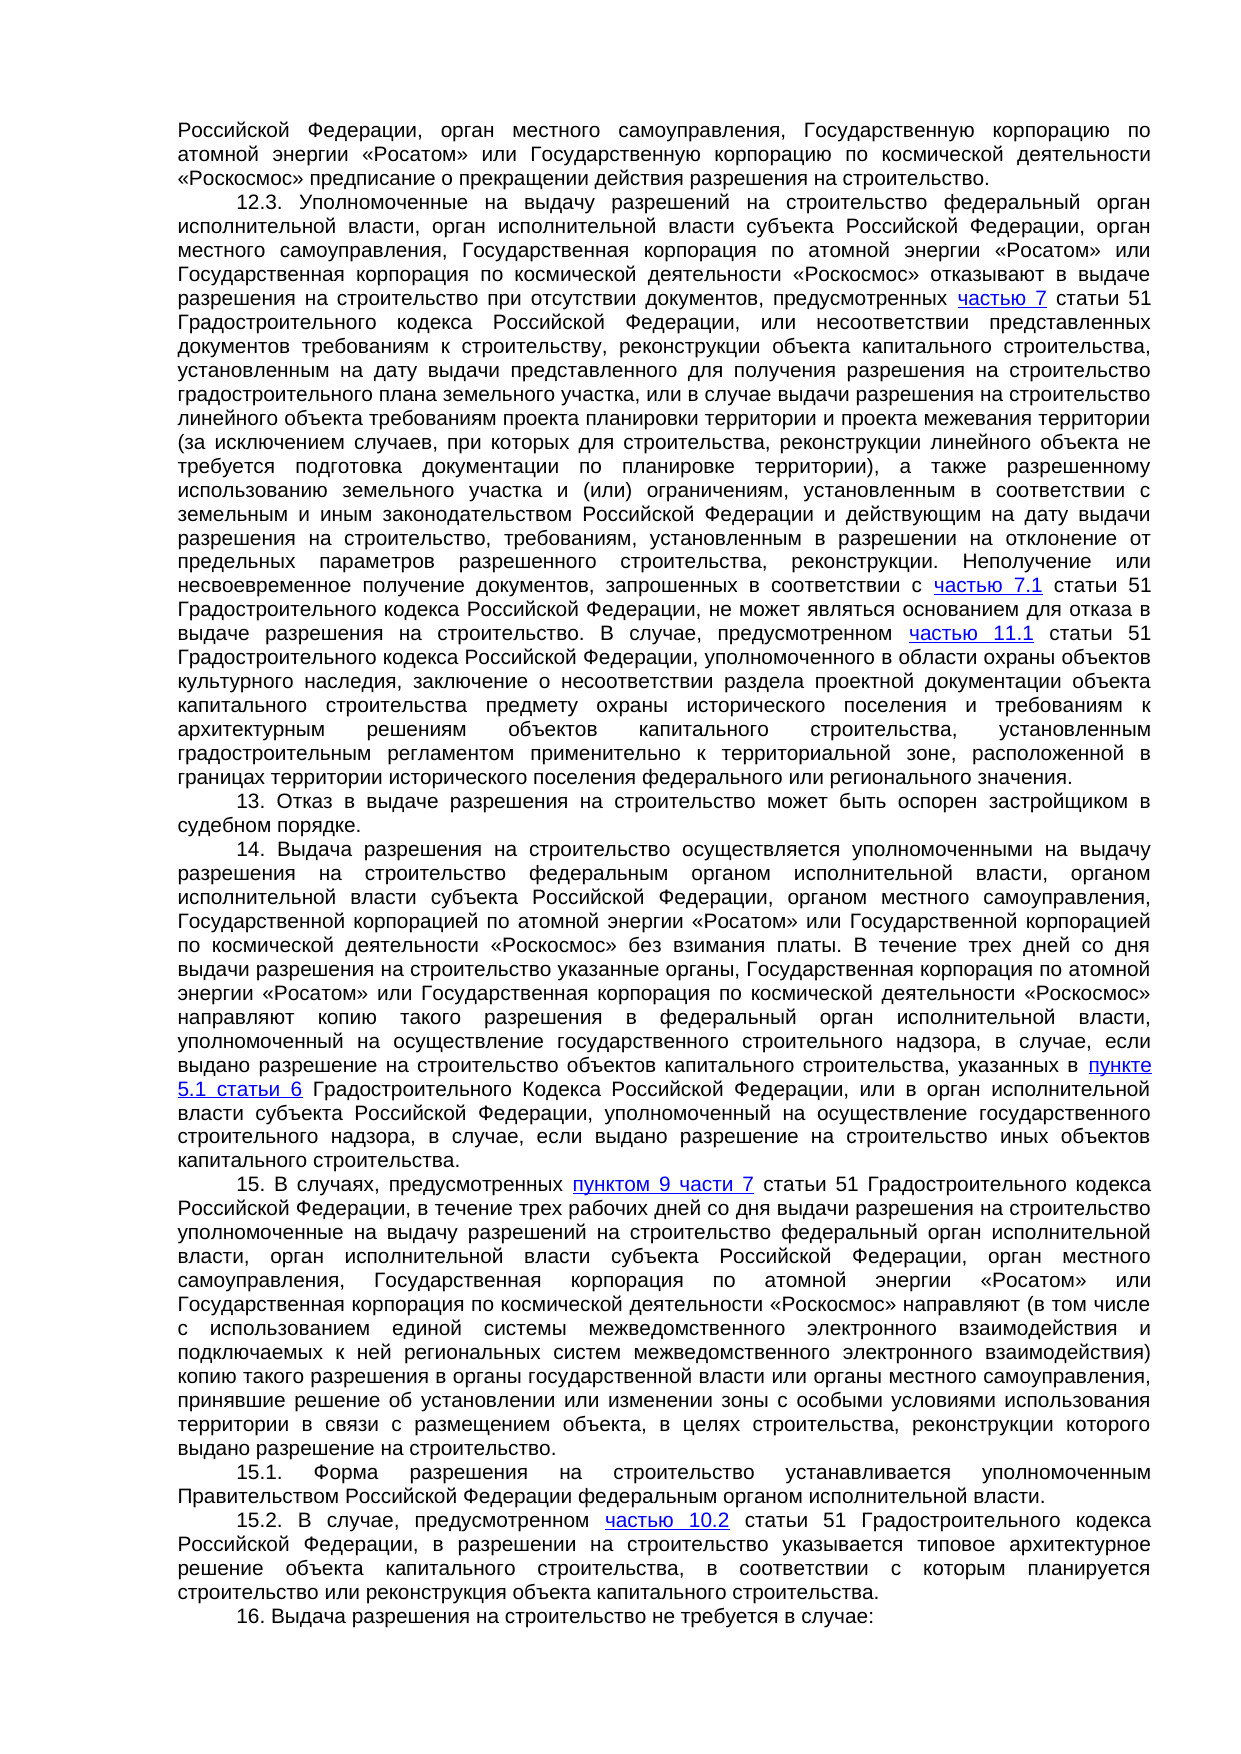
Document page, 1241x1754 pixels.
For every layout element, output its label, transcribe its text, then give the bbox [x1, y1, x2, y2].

text 13. Отказ в выдаче разрешения на строительство может быть оспорен застройщиком в судебном порядке. [177, 789, 1152, 837]
text 12.3. Уполномоченные на выдачу разрешений на строительство федеральный орган исполнительной власти, орган исполнительной власти субъекта Российской Федерации, орган местного самоуправления, Государственная корпорация по атомной энергии «Росатом» или Государственная корпорация по космической деятельности «Роскосмос» отказывают в выдаче разрешения на строительство при отсутствии документов, предусмотренных частью 7 статьи 51 Градостроительного кодекса Российской Федерации, или несоответствии представленных документов требованиям к строительству, реконструкции объекта капитального строительства, установленным на дату выдачи представленного для получения разрешения на строительство градостроительного плана земельного участка, или в случае выдачи разрешения на строительство линейного объекта требованиям проекта планировки территории и проекта межевания территории (за исключением случаев, при которых для строительства, реконструкции линейного объекта не требуется подготовка документации по планировке территории), а также разрешенному использованию земельного участка и (или) ограничениям, установленным в соответствии с земельным и иным законодательством Российской Федерации и действующим на дату выдачи разрешения на строительство, требованиям, установленным в разрешении на отклонение от предельных параметров разрешенного строительства, реконструкции. Неполучение или несвоевременное получение документов, запрошенных в соответствии с частью 7.1 статьи 51 Градостроительного кодекса Российской Федерации, не может являться основанием для отказа в выдаче разрешения на строительство. В случае, предусмотренном частью 11.1 статьи 51 Градостроительного кодекса Российской Федерации, уполномоченного в области охраны объектов культурного наследия, заключение о несоответствии раздела проектной документации объекта капитального строительства предмету охраны исторического поселения и требованиям к архитектурным решениям объектов капитального строительства, установленным градостроительным регламентом применительно к территориальной зоне, расположенной в границах территории исторического поселения федерального или регионального значения. [177, 190, 1152, 789]
text 14. Выдача разрешения на строительство осуществляется уполномоченными на выдачу разрешения на строительство федеральным органом исполнительной власти, органом исполнительной власти субъекта Российской Федерации, органом местного самоуправления, Государственной корпорацией по атомной энергии «Росатом» или Государственной корпорацией по космической деятельности «Роскосмос» без взимания платы. В течение трех дней со дня выдачи разрешения на строительство указанные органы, Государственная корпорация по атомной энергии «Росатом» или Государственная корпорация по космической деятельности «Роскосмос» направляют копию такого разрешения в федеральный орган исполнительной власти, уполномоченный на осуществление государственного строительного надзора, в случае, если выдано разрешение на строительство объектов капитального строительства, указанных в пункте 5.1 статьи 6 Градостроительного Кодекса Российской Федерации, или в орган исполнительной власти субъекта Российской Федерации, уполномоченный на осуществление государственного строительного надзора, в случае, если выдано разрешение на строительство иных объектов капитального строительства. [177, 837, 1152, 1172]
text 15.2. В случае, предусмотренном частью 10.2 статьи 51 Градостроительного кодекса Российской Федерации, в разрешении на строительство указывается типовое архитектурное решение объекта капитального строительства, в соответствии с которым планируется строительство или реконструкция объекта капитального строительства. [177, 1508, 1152, 1603]
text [177, 118, 1152, 190]
text 16. Выдача разрешения на строительство не требуется в случае: [177, 1603, 1152, 1627]
text 15. В случаях, предусмотренных пунктом 9 части 7 статьи 51 Градостроительного кодекса Российской Федерации, в течение трех рабочих дней со дня выдачи разрешения на строительство уполномоченные на выдачу разрешений на строительство федеральный орган исполнительной власти, орган исполнительной власти субъекта Российской Федерации, орган местного самоуправления, Государственная корпорация по атомной энергии «Росатом» или Государственная корпорация по космической деятельности «Роскосмос» направляют (в том числе с использованием единой системы межведомственного электронного взаимодействия и подключаемых к ней региональных систем межведомственного электронного взаимодействия) копию такого разрешения в органы государственной власти или органы местного самоуправления, принявшие решение об установлении или изменении зоны с особыми условиями использования территории в связи с размещением объекта, в целях строительства, реконструкции которого выдано разрешение на строительство. [177, 1172, 1152, 1460]
text 15.1. Форма разрешения на строительство устанавливается уполномоченным Правительством Российской Федерации федеральным органом исполнительной власти. [177, 1460, 1152, 1508]
